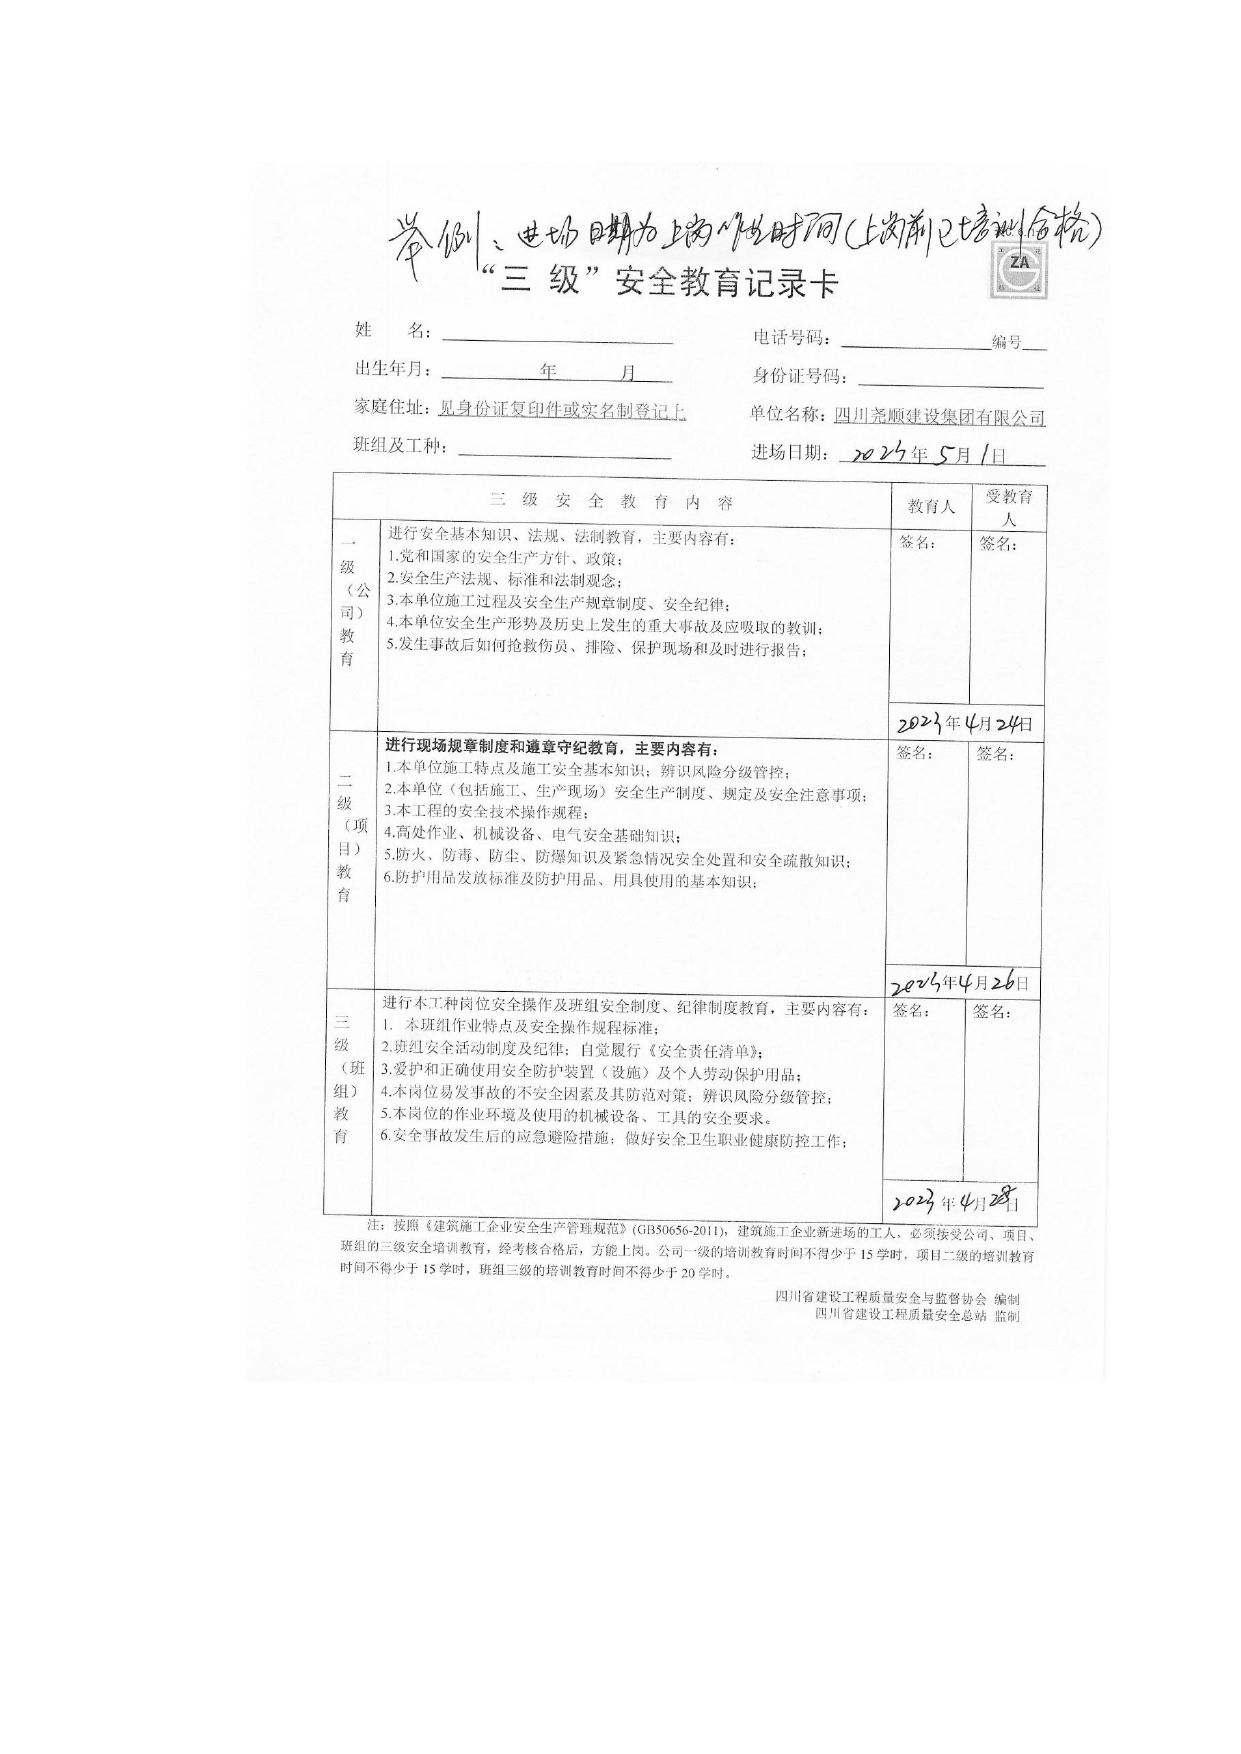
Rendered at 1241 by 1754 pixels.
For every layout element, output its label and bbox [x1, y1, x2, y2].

picture [245, 162, 1110, 1382]
